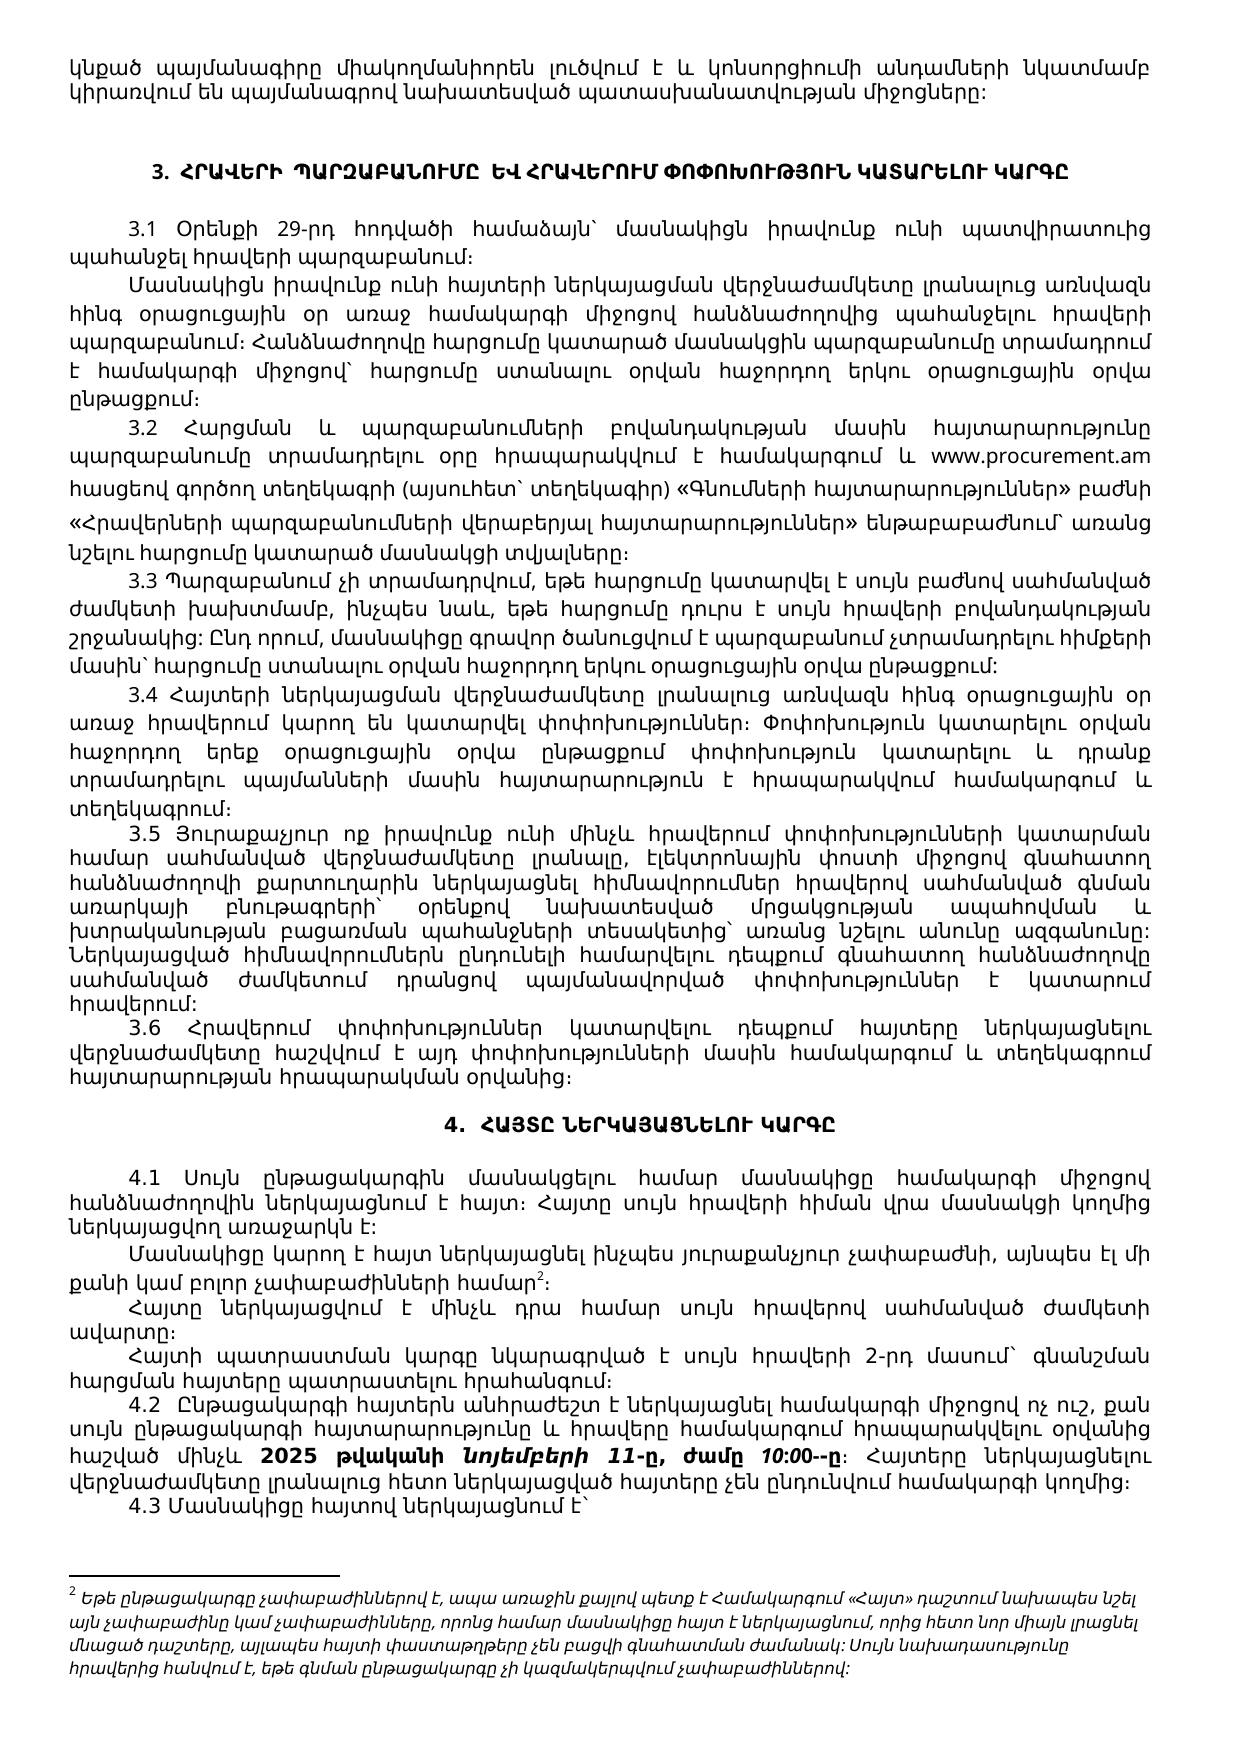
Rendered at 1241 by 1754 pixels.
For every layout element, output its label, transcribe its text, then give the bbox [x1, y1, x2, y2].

text Մասնակիցն իրավունք ունի հայտերի ներկայացման վերջնաժամկետը լրանալուց առնվազն հինգ օրացուցային օր առաջ համակարգի միջոցով հանձնաժողովից պահանջելու հրավերի պարզաբանում։ Հանձնաժողովը հարցումը կատարած մասնակցին պարզաբանումը տրամադրում է համակարգի միջոցով` հարցումը ստանալու օրվան հաջորդող երկու օրացուցային օրվա ընթացքում։ [69, 271, 1152, 413]
text 4.2 Ընթացակարգի հայտերն անհրաժեշտ է ներկայացնել համակարգի միջոցով ոչ ուշ, քան սույն ընթացակարգի հայտարարությունը և հրավերը համակարգում հրապարակվելու օրվանից հաշված մինչև 2025 թվականի նոյեմբերի 11-ը, ժամը 10:00--ը։ Հայտերը ներկայացնելու վերջնաժամկետը լրանալուց հետո ներկայացված հայտերը չեն ընդունվում համակարգի կողմից։ [69, 1393, 1152, 1494]
text 3.3 Պարզաբանում չի տրամադրվում, եթե հարցումը կատարվել է սույն բաժնով սահմանված ժամկետի խախտմամբ, ինչպես նաև, եթե հարցումը դուրս է սույն հրավերի բովանդակության շրջանակից: Ընդ որում, մասնակիցը գրավոր ծանուցվում է պարզաբանում չտրամադրելու հիմքերի մասին` հարցումը ստանալու օրվան հաջորդող երկու օրացուցային օրվա ընթացքում: [69, 566, 1152, 680]
text Մասնակիցը կարող է հայտ ներկայացնել ինչպես յուրաքանչյուր չափաբաժնի, այնպես էլ մի քանի կամ բոլոր չափաբաժինների համար։ [69, 1239, 1152, 1296]
text 3. ՀՐԱՎԵՐԻ ՊԱՐԶԱԲԱՆՈՒՄԸ ԵՎ ՀՐԱՎԵՐՈՒՄ ՓՈՓՈԽՈՒԹՅՈՒՆ ԿԱՏԱՐԵԼՈՒ ԿԱՐԳԸ [69, 157, 1152, 185]
text 3.1 Օրենքի 29-րդ հոդվածի համաձայն` մասնակիցն իրավունք ունի պատվիրատուից պահանջել հրավերի պարզաբանում։ [69, 214, 1152, 271]
text 3.5 Յուրաքաչյուր ոք իրավունք ունի մինչև հրավերում փոփոխությունների կատարման համար սահմանված վերջնաժամկետը լրանալը, էլեկտրոնային փոստի միջոցով գնահատող հանձնաժողովի քարտուղարին ներկայացնել հիմնավորումներ հրավերով սահմանված գնման առարկայի բնութագրերի՝ օրենքով նախատեսված մրցակցության ապահովման և խտրականության բացառման պահանջների տեսակետից՝ առանց նշելու անունը ազգանունը: Ներկայացված հիմնավորումներն ընդունելի համարվելու դեպքում գնահատող հանձնաժողովը սահմանված ժամկետում դրանցով պայմանավորված փոփոխություններ է կատարում հրավերում: [69, 822, 1152, 1016]
text 3.2 Հարցման և պարզաբանումների բովանդակության մասին հայտարարությունը պարզաբանումը տրամադրելու օրը հրապարակվում է համակարգում և www.procurement.am հասցեով գործող տեղեկագրի (այսուհետ` տեղեկագիր) «Գնումների հայտարարություններ» բաժնի «Հրավերների պարզաբանումների վերաբերյալ հայտարարություններ» ենթաբաբաժնում` առանց նշելու հարցումը կատարած մասնակցի տվյալները։ [69, 413, 1152, 566]
text 4.1 Սույն ընթացակարգին մասնակցելու համար մասնակիցը համակարգի միջոցով հանձնաժողովին ներկայացնում է հայտ։ Հայտը սույն հրավերի հիման վրա մասնակցի կողմից ներկայացվող առաջարկն է: [69, 1166, 1152, 1239]
text Հայտը ներկայացվում է մինչև դրա համար սույն հրավերով սահմանված ժամկետի ավարտը։ [69, 1296, 1152, 1344]
text 4.3 Մասնակիցը հայտով ներկայացնում է` [69, 1494, 1152, 1519]
text 4. ՀԱՅՏԸ ՆԵՐԿԱՅԱՑՆԵԼՈՒ ԿԱՐԳԸ [69, 1113, 1152, 1138]
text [69, 56, 1152, 104]
text 3.6 Հրավերում փոփոխություններ կատարվելու դեպքում հայտերը ներկայացնելու վերջնաժամկետը հաշվվում է այդ փոփոխությունների մասին համակարգում և տեղեկագրում հայտարարության հրապարակման օրվանից։ [69, 1016, 1152, 1089]
text 3.4 Հայտերի ներկայացման վերջնաժամկետը լրանալուց առնվազն հինգ օրացուցային օր առաջ հրավերում կարող են կատարվել փոփոխություններ։ Փոփոխություն կատարելու օրվան հաջորդող երեք օրացուցային օրվա ընթացքում փոփոխություն կատարելու և դրանք տրամադրելու պայմանների մասին հայտարարություն է հրապարակվում համակարգում և տեղեկագրում։ [69, 680, 1152, 822]
text Հայտի պատրաստման կարգը նկարագրված է սույն հրավերի 2-րդ մասում` գնանշման հարցման հայտերը պատրաստելու հրահանգում։ [69, 1344, 1152, 1393]
